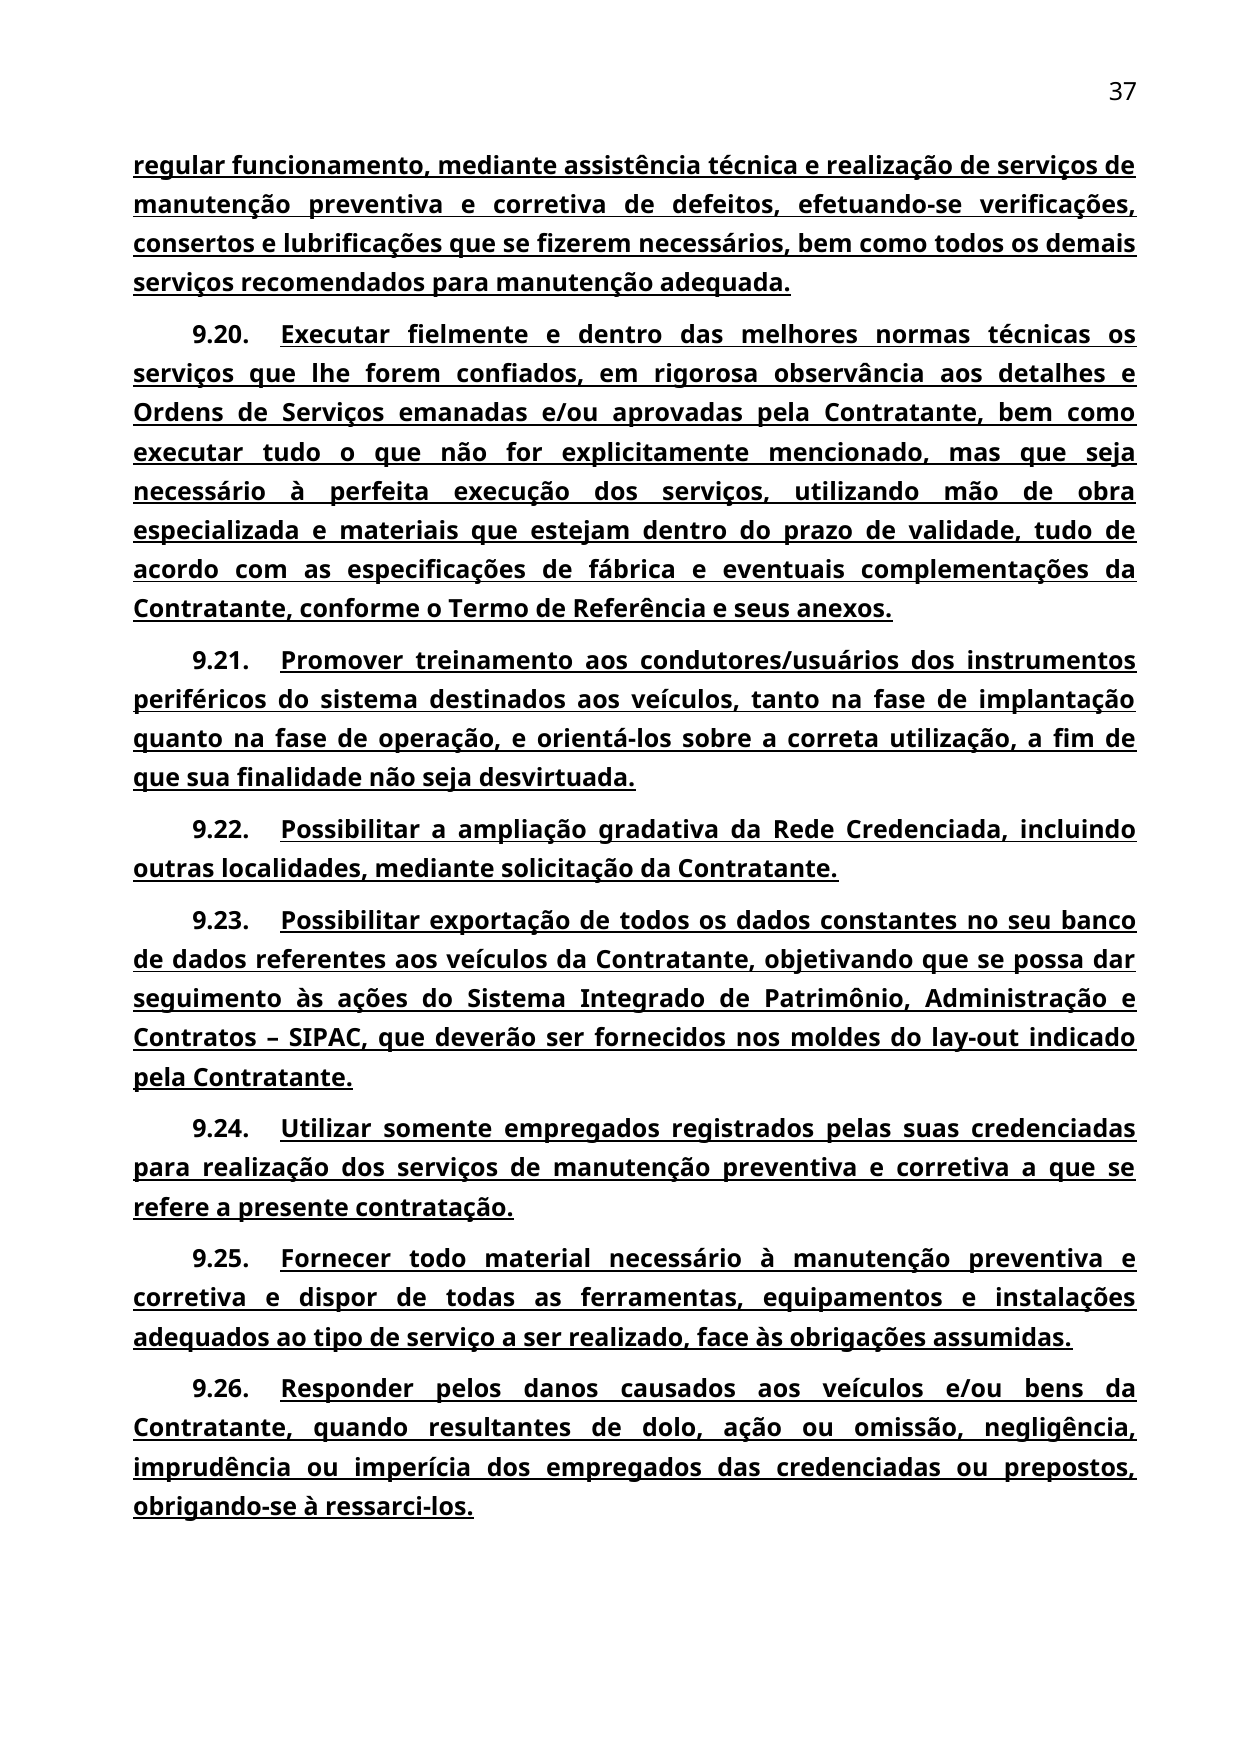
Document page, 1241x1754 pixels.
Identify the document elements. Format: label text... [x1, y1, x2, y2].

list Executar fielmente e dentro das melhores normas técnicas os serviços que lhe forem confiados, em rigorosa observância aos detalhes e Ordens de Serviços emanadas e/ou aprovadas pela Contratante, bem como executar tudo o que não for explicitamente mencionado, mas que seja necessário à perfeita execução dos serviços, utilizando mão de obra especializada e materiais que estejam dentro do prazo de validade, tudo de acordo com as especificações de fábrica e eventuais complementações da Contratante, conforme o Termo de Referência e seus anexos. [133, 582, 1137, 625]
list Promover treinamento aos condutores/usuários dos instrumentos periféricos do sistema destinados aos veículos, tanto na fase de implantação quanto na fase de operação, e orientá-los sobre a correta utilização, a fim de que sua finalidade não seja desvirtuada. [133, 643, 1137, 750]
list Possibilitar exportação de todos os dados constantes no seu banco de dados referentes aos veículos da Contratante, objetivando que se possa dar seguimento às ações do Sistema Integrado de Patrimônio, Administração e Contratos – SIPAC, que deverão ser fornecidos nos moldes do lay-out indicado pela Contratante. [133, 903, 1137, 1010]
list Executar fielmente e dentro das melhores normas técnicas os serviços que lhe forem confiados, em rigorosa observância aos detalhes e Ordens de Serviços emanadas e/ou aprovadas pela Contratante, bem como executar tudo o que não for explicitamente mencionado, mas que seja necessário à perfeita execução dos serviços, utilizando mão de obra especializada e materiais que estejam dentro do prazo de validade, tudo de acordo com as especificações de fábrica e eventuais complementações da Contratante, conforme o Termo de Referência e seus anexos. [133, 465, 1137, 541]
list Fornecer todo material necessário à manutenção preventiva e corretiva e dispor de todas as ferramentas, equipamentos e instalações adequados ao tipo de serviço a ser realizado, face às obrigações assumidas. [133, 1311, 1137, 1353]
list Utilizar somente empregados registrados pelas suas credenciadas para realização dos serviços de manutenção preventiva e corretiva a que se refere a presente contratação. [133, 1111, 1137, 1223]
list Responder pelos danos causados aos veículos e/ou bens da Contratante, quando resultantes de dolo, ação ou omissão, negligência, imprudência ou imperícia dos empregados das credenciadas ou prepostos, obrigando-se à ressarci-los. [133, 1480, 1137, 1522]
list Executar fielmente e dentro das melhores normas técnicas os serviços que lhe forem confiados, em rigorosa observância aos detalhes e Ordens de Serviços emanadas e/ou aprovadas pela Contratante, bem como executar tudo o que não for explicitamente mencionado, mas que seja necessário à perfeita execução dos serviços, utilizando mão de obra especializada e materiais que estejam dentro do prazo de validade, tudo de acordo com as especificações de fábrica e eventuais complementações da Contratante, conforme o Termo de Referência e seus anexos. [133, 317, 1137, 385]
list Fornecer todo material necessário à manutenção preventiva e corretiva e dispor de todas as ferramentas, equipamentos e instalações adequados ao tipo de serviço a ser realizado, face às obrigações assumidas. [133, 1241, 1137, 1309]
list Promover treinamento aos condutores/usuários dos instrumentos periféricos do sistema destinados aos veículos, tanto na fase de implantação quanto na fase de operação, e orientá-los sobre a correta utilização, a fim de que sua finalidade não seja desvirtuada. [133, 752, 1137, 794]
list Responder pelos danos causados aos veículos e/ou bens da Contratante, quando resultantes de dolo, ação ou omissão, negligência, imprudência ou imperícia dos empregados das credenciadas ou prepostos, obrigando-se à ressarci-los. [133, 1441, 1137, 1478]
list Executar fielmente e dentro das melhores normas técnicas os serviços que lhe forem confiados, em rigorosa observância aos detalhes e Ordens de Serviços emanadas e/ou aprovadas pela Contratante, bem como executar tudo o que não for explicitamente mencionado, mas que seja necessário à perfeita execução dos serviços, utilizando mão de obra especializada e materiais que estejam dentro do prazo de validade, tudo de acordo com as especificações de fábrica e eventuais complementações da Contratante, conforme o Termo de Referência e seus anexos. [133, 543, 1137, 581]
list Possibilitar a ampliação gradativa da Rede Credenciada, incluindo outras localidades, mediante solicitação da Contratante. [133, 812, 1137, 885]
list Executar fielmente e dentro das melhores normas técnicas os serviços que lhe forem confiados, em rigorosa observância aos detalhes e Ordens de Serviços emanadas e/ou aprovadas pela Contratante, bem como executar tudo o que não for explicitamente mencionado, mas que seja necessário à perfeita execução dos serviços, utilizando mão de obra especializada e materiais que estejam dentro do prazo de validade, tudo de acordo com as especificações de fábrica e eventuais complementações da Contratante, conforme o Termo de Referência e seus anexos. [133, 387, 1137, 424]
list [133, 148, 1137, 216]
list Possibilitar exportação de todos os dados constantes no seu banco de dados referentes aos veículos da Contratante, objetivando que se possa dar seguimento às ações do Sistema Integrado de Patrimônio, Administração e Contratos – SIPAC, que deverão ser fornecidos nos moldes do lay-out indicado pela Contratante. [133, 1012, 1137, 1049]
list Possibilitar exportação de todos os dados constantes no seu banco de dados referentes aos veículos da Contratante, objetivando que se possa dar seguimento às ações do Sistema Integrado de Patrimônio, Administração e Contratos – SIPAC, que deverão ser fornecidos nos moldes do lay-out indicado pela Contratante. [133, 1051, 1137, 1093]
list Responder pelos danos causados aos veículos e/ou bens da Contratante, quando resultantes de dolo, ação ou omissão, negligência, imprudência ou imperícia dos empregados das credenciadas ou prepostos, obrigando-se à ressarci-los. [133, 1371, 1137, 1439]
list Executar fielmente e dentro das melhores normas técnicas os serviços que lhe forem confiados, em rigorosa observância aos detalhes e Ordens de Serviços emanadas e/ou aprovadas pela Contratante, bem como executar tudo o que não for explicitamente mencionado, mas que seja necessário à perfeita execução dos serviços, utilizando mão de obra especializada e materiais que estejam dentro do prazo de validade, tudo de acordo com as especificações de fábrica e eventuais complementações da Contratante, conforme o Termo de Referência e seus anexos. [133, 426, 1137, 463]
